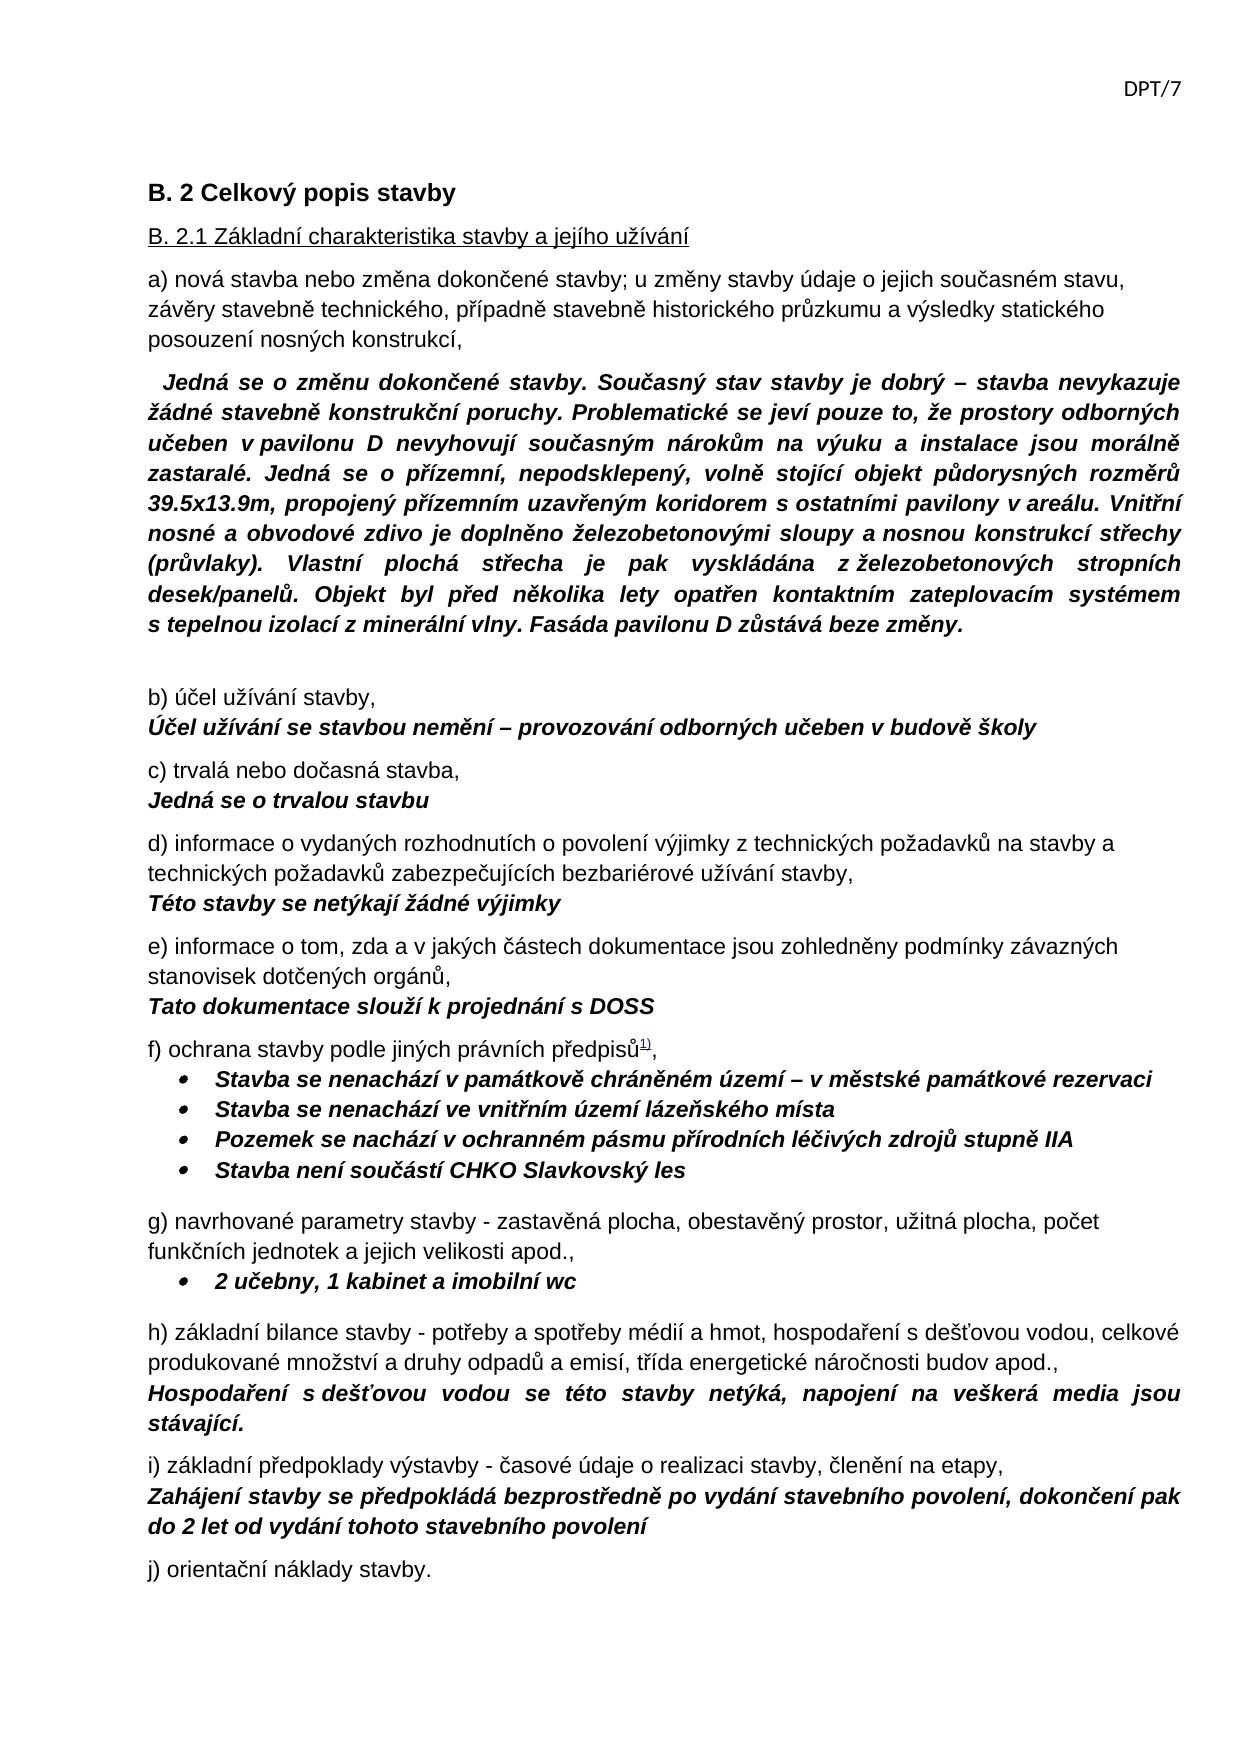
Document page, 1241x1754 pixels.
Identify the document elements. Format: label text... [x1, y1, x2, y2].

text B. 2.1 Základní charakteristika stavby a jejího užívání [148, 223, 1181, 250]
text B. 2 Celkový popis stavby [148, 178, 1181, 207]
text Této stavby se netýkají žádné výjimky [148, 890, 1181, 916]
text Zahájení stavby se předpokládá bezprostředně po vydání stavebního povolení, dokončení pak do 2 let od vydání tohoto stavebního povolení [148, 1483, 1181, 1539]
text i) základní předpoklady výstavby - časové údaje o realizaci stavby, členění na etapy, [148, 1452, 1181, 1479]
text h) základní bilance stavby - potřeby a spotřeby médií a hmot, hospodaření s dešťovou vodou, celkové produkované množství a druhy odpadů a emisí, třída energetické náročnosti budov apod., [148, 1319, 1181, 1376]
text j) orientační náklady stavby. [148, 1556, 1181, 1582]
list 2 učebny, 1 kabinet a imobilní wc [177, 1268, 1181, 1294]
text b) účel užívání stavby, [148, 684, 1181, 710]
list Pozemek se nachází v ochranném pásmu přírodních léčivých zdrojů stupně IIA [177, 1126, 1181, 1153]
text d) informace o vydaných rozhodnutích o povolení výjimky z technických požadavků na stavby a technických požadavků zabezpečujících bezbariérové užívání stavby, [148, 829, 1181, 886]
text f) ochrana stavby podle jiných právních předpisů1), [148, 1036, 1181, 1062]
text Jedná se o změnu dokončené stavby. Současný stav stavby je dobrý – stavba nevykazuje žádné stavebně konstrukční poruchy. Problematické se jeví pouze to, že prostory odborných učeben v pavilonu D nevyhovují současným nárokům na výuku a instalace jsou morálně zastaralé. Jedná se o přízemní, nepodsklepený, volně stojící objekt půdorysných rozměrů 39.5x13.9m, propojený přízemním uzavřeným koridorem s ostatními pavilony v areálu. Vnitřní nosné a obvodové zdivo je doplněno železobetonovými sloupy a nosnou konstrukcí střechy (průvlaky). Vlastní plochá střecha je pak vyskládána z železobetonových stropních desek/panelů. Objekt byl před několika lety opatřen kontaktním zateplovacím systémem s tepelnou izolací z minerální vlny. Fasáda pavilonu D zůstává beze změny. [148, 369, 1181, 637]
text e) informace o tom, zda a v jakých částech dokumentace jsou zohledněny podmínky závazných stanovisek dotčených orgánů, [148, 933, 1181, 989]
text Účel užívání se stavbou nemění – provozování odborných učeben v budově školy [148, 714, 1181, 740]
list Stavba se nenachází v památkově chráněném území – v městské památkové rezervaci [177, 1066, 1181, 1092]
text Jedná se o trvalou stavbu [148, 787, 1181, 813]
text a) nová stavba nebo změna dokončené stavby; u změny stavby údaje o jejich současném stavu, závěry stavebně technického, případně stavebně historického průzkumu a výsledky statického posouzení nosných konstrukcí, [148, 266, 1181, 353]
list Stavba se nenachází ve vnitřním území lázeňského místa [177, 1096, 1181, 1123]
text g) navrhované parametry stavby - zastavěná plocha, obestavěný prostor, užitná plocha, počet funkčních jednotek a jejich velikosti apod., [148, 1208, 1181, 1264]
text Tato dokumentace slouží k projednání s DOSS [148, 993, 1181, 1019]
list Stavba není součástí CHKO Slavkovský les [177, 1157, 1181, 1183]
text c) trvalá nebo dočasná stavba, [148, 757, 1181, 783]
text Hospodaření s dešťovou vodou se této stavby netýká, napojení na veškerá media jsou stávající. [148, 1379, 1181, 1436]
